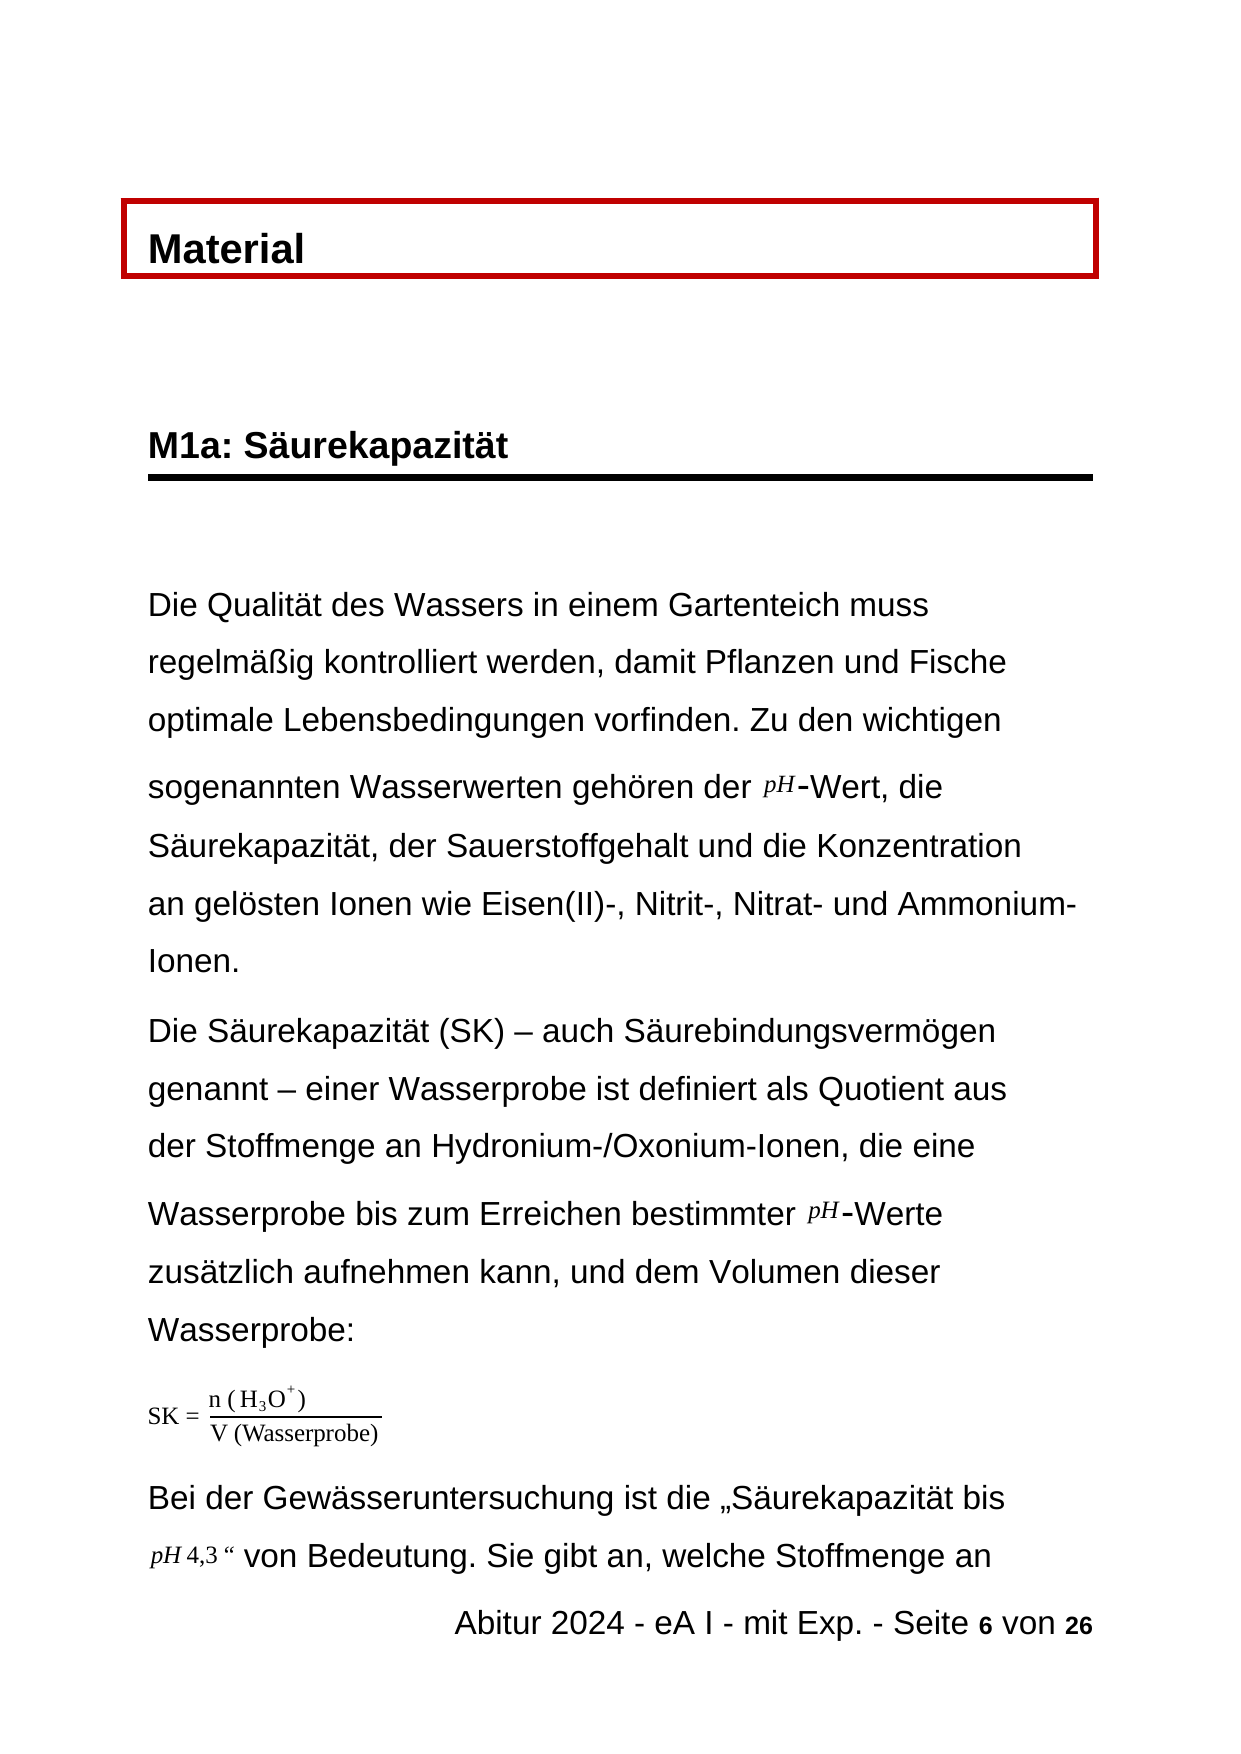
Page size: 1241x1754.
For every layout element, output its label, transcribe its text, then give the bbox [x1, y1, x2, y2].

text Die Säurekapazität (SK) – auch Säurebindungsvermögen genannt – einer Wasserprobe ist definiert als Quotient aus der Stoffmenge an Hydronium-/Oxonium-Ionen, die eine Wasserprobe bis zum Erreichen bestimmter -Werte zusätzlich aufnehmen kann, und dem Volumen dieser Wasserprobe: [148, 1011, 1093, 1349]
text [148, 1478, 1093, 1574]
subtitle Material [127, 204, 1093, 273]
subtitle M1a: Säurekapazität [148, 423, 1093, 474]
text Die Qualität des Wassers in einem Gartenteich muss regelmäßig kontrolliert werden, damit Pflanzen und Fische optimale Lebensbedingungen vorfinden. Zu den wichtigen sogenannten Wasserwerten gehören der -Wert, die Säurekapazität, der Sauerstoffgehalt und die Konzentration an gelösten Ionen wie Eisen(II)-, Nitrit-, Nitrat- und Ammonium-Ionen. [148, 585, 1093, 980]
